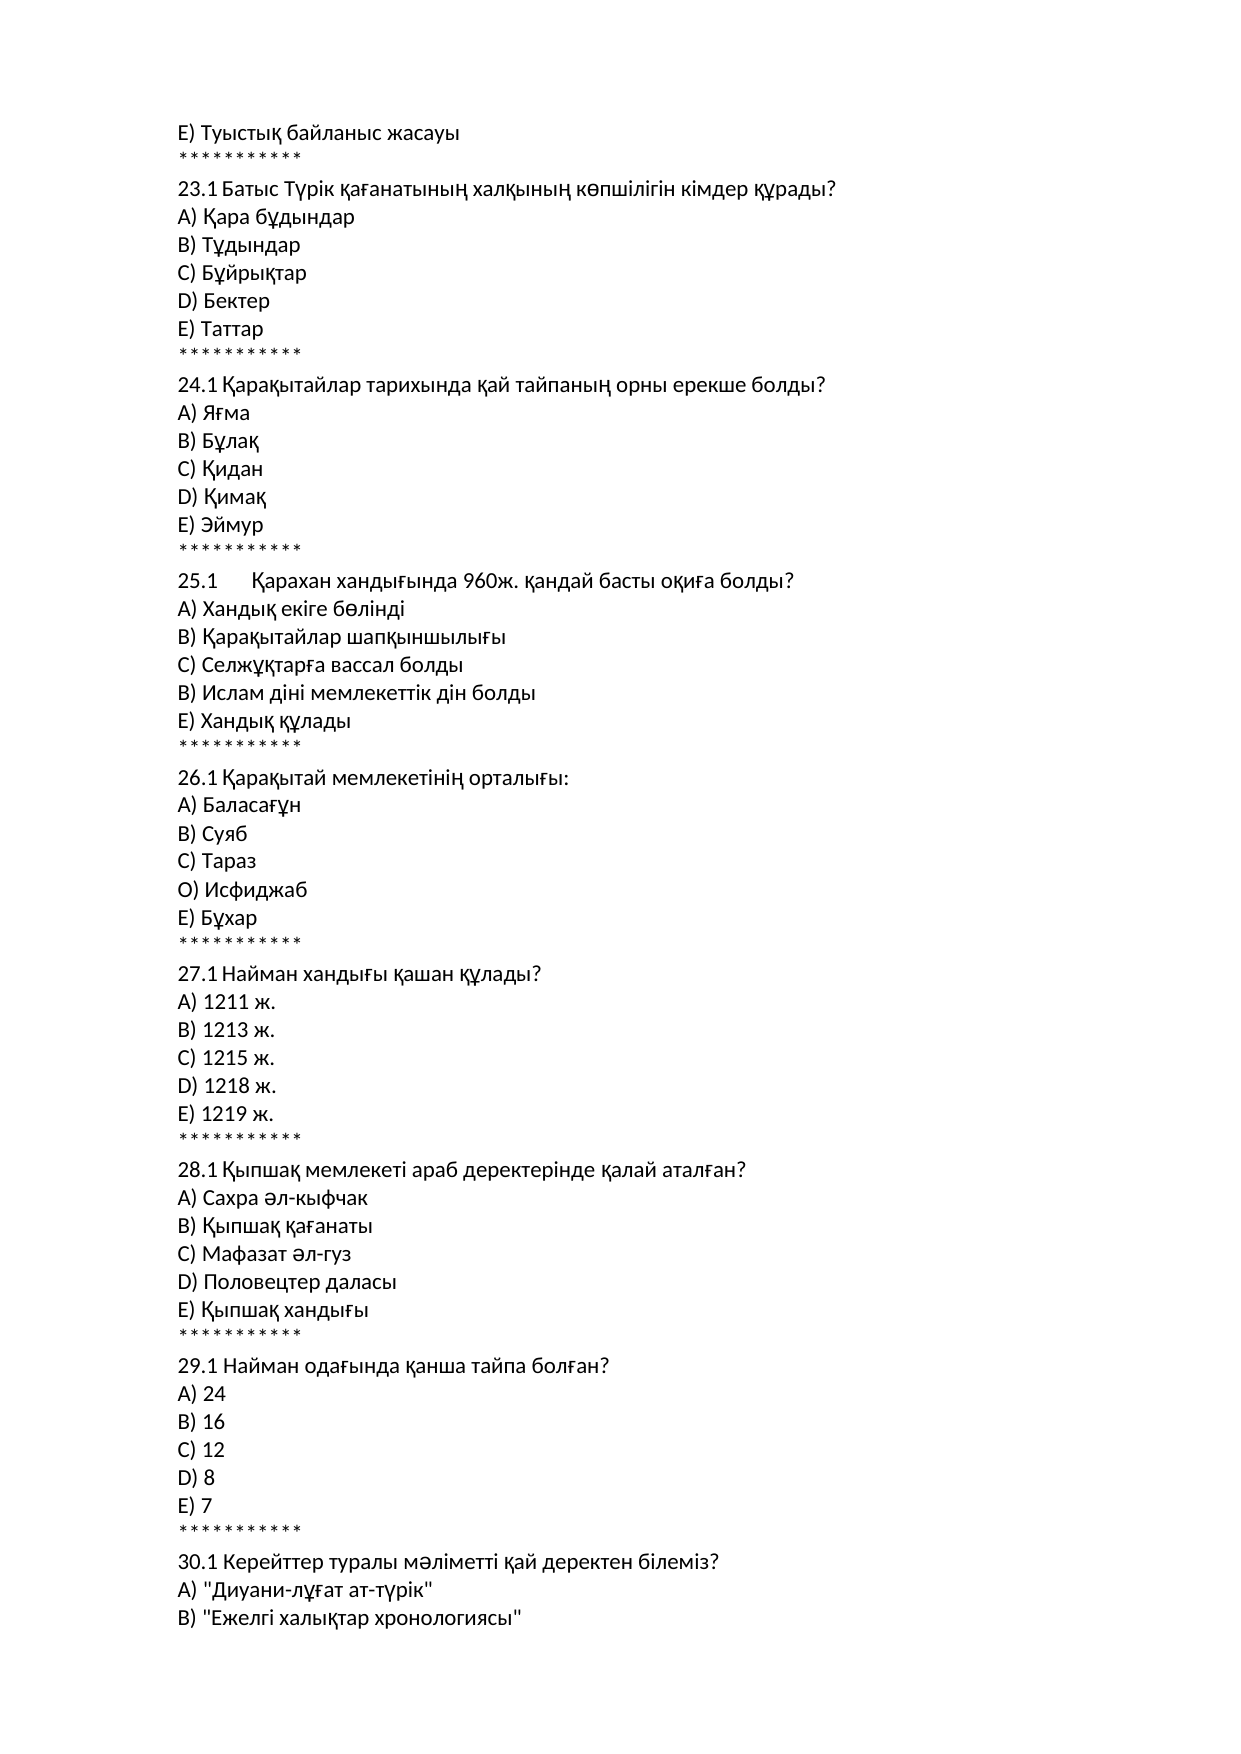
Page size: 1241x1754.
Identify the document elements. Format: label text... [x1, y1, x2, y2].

text 30.1 Керейттер туралы мәліметті қай деректен білеміз? [177, 1547, 1152, 1575]
text В) Ислам діні мемлекеттік дін болды [177, 678, 1152, 707]
text А) Баласағұн [177, 791, 1152, 819]
text С) Тараз [177, 847, 1152, 875]
text В) Тұдындар С) Бұйрықтар [177, 230, 1152, 286]
text Е) Хандық құлады [177, 707, 1152, 734]
text D) 8 [177, 1463, 1152, 1491]
text С) Қидан [177, 454, 1152, 482]
text А) "Диуани-лұғат ат-түрік" [177, 1575, 1152, 1603]
text Е) Бұхар [177, 903, 1152, 931]
text 29.1 Найман одағында қанша тайпа болған? А) 24 [177, 1351, 1152, 1407]
text 26.1 Қарақытай мемлекетінің орталығы: [177, 763, 1152, 791]
text 25.1 Қарахан хандығында 960ж. қандай басты оқиға болды? [177, 566, 1152, 594]
text В) 16 [177, 1407, 1152, 1435]
text *********** [177, 931, 1152, 959]
text *********** [177, 734, 1152, 763]
text Е) 1219 ж. [177, 1099, 1152, 1127]
text Е) Туыстық байланыс жасауы [177, 118, 1152, 146]
text А) 1211 ж. [177, 987, 1152, 1015]
text D) Бектер [177, 286, 1152, 314]
text *********** [177, 1323, 1152, 1351]
text Е) Таттар [177, 314, 1152, 342]
text 24.1 Қарақытайлар тарихында қай тайпаның орны ерекше болды? [177, 370, 1152, 398]
text С) Мафазат әл-гуз [177, 1239, 1152, 1267]
text О) Исфиджаб [177, 875, 1152, 903]
text *********** [177, 146, 1152, 174]
text 28.1 Қыпшақ мемлекеті араб деректерінде қалай аталған? [177, 1155, 1152, 1183]
text В) Қарақытайлар шапқыншылығы [177, 622, 1152, 651]
text Е) Эймур [177, 510, 1152, 538]
text В) Суяб [177, 819, 1152, 847]
text В) Бұлақ [177, 426, 1152, 454]
text В) "Ежелгі халықтар хронологиясы" [177, 1603, 1152, 1631]
text *********** [177, 342, 1152, 370]
text *********** [177, 538, 1152, 566]
text А) Яғма [177, 398, 1152, 426]
text *********** [177, 1519, 1152, 1547]
text С) 12 [177, 1435, 1152, 1463]
text D) Половецтер даласы [177, 1267, 1152, 1295]
text А) Хандық екіге бөлінді [177, 594, 1152, 622]
text Е) Қыпшақ хандығы [177, 1295, 1152, 1323]
text В) 1213 ж. [177, 1015, 1152, 1043]
text *********** [177, 1127, 1152, 1155]
text 27.1 Найман хандығы қашан құлады? [177, 959, 1152, 987]
text 23.1 Батыс Түрік қағанатының халқының көпшілігін кімдер құрады? [177, 174, 1152, 202]
text С) 1215 ж. D) 1218 ж. [177, 1043, 1152, 1099]
text А) Сахра әл-кыфчак [177, 1183, 1152, 1211]
text А) Қара бұдындар [177, 202, 1152, 230]
text D) Қимақ [177, 482, 1152, 510]
text Е) 7 [177, 1491, 1152, 1519]
text С) Селжұқтарға вассал болды [177, 651, 1152, 678]
text В) Қыпшақ қағанаты [177, 1211, 1152, 1239]
